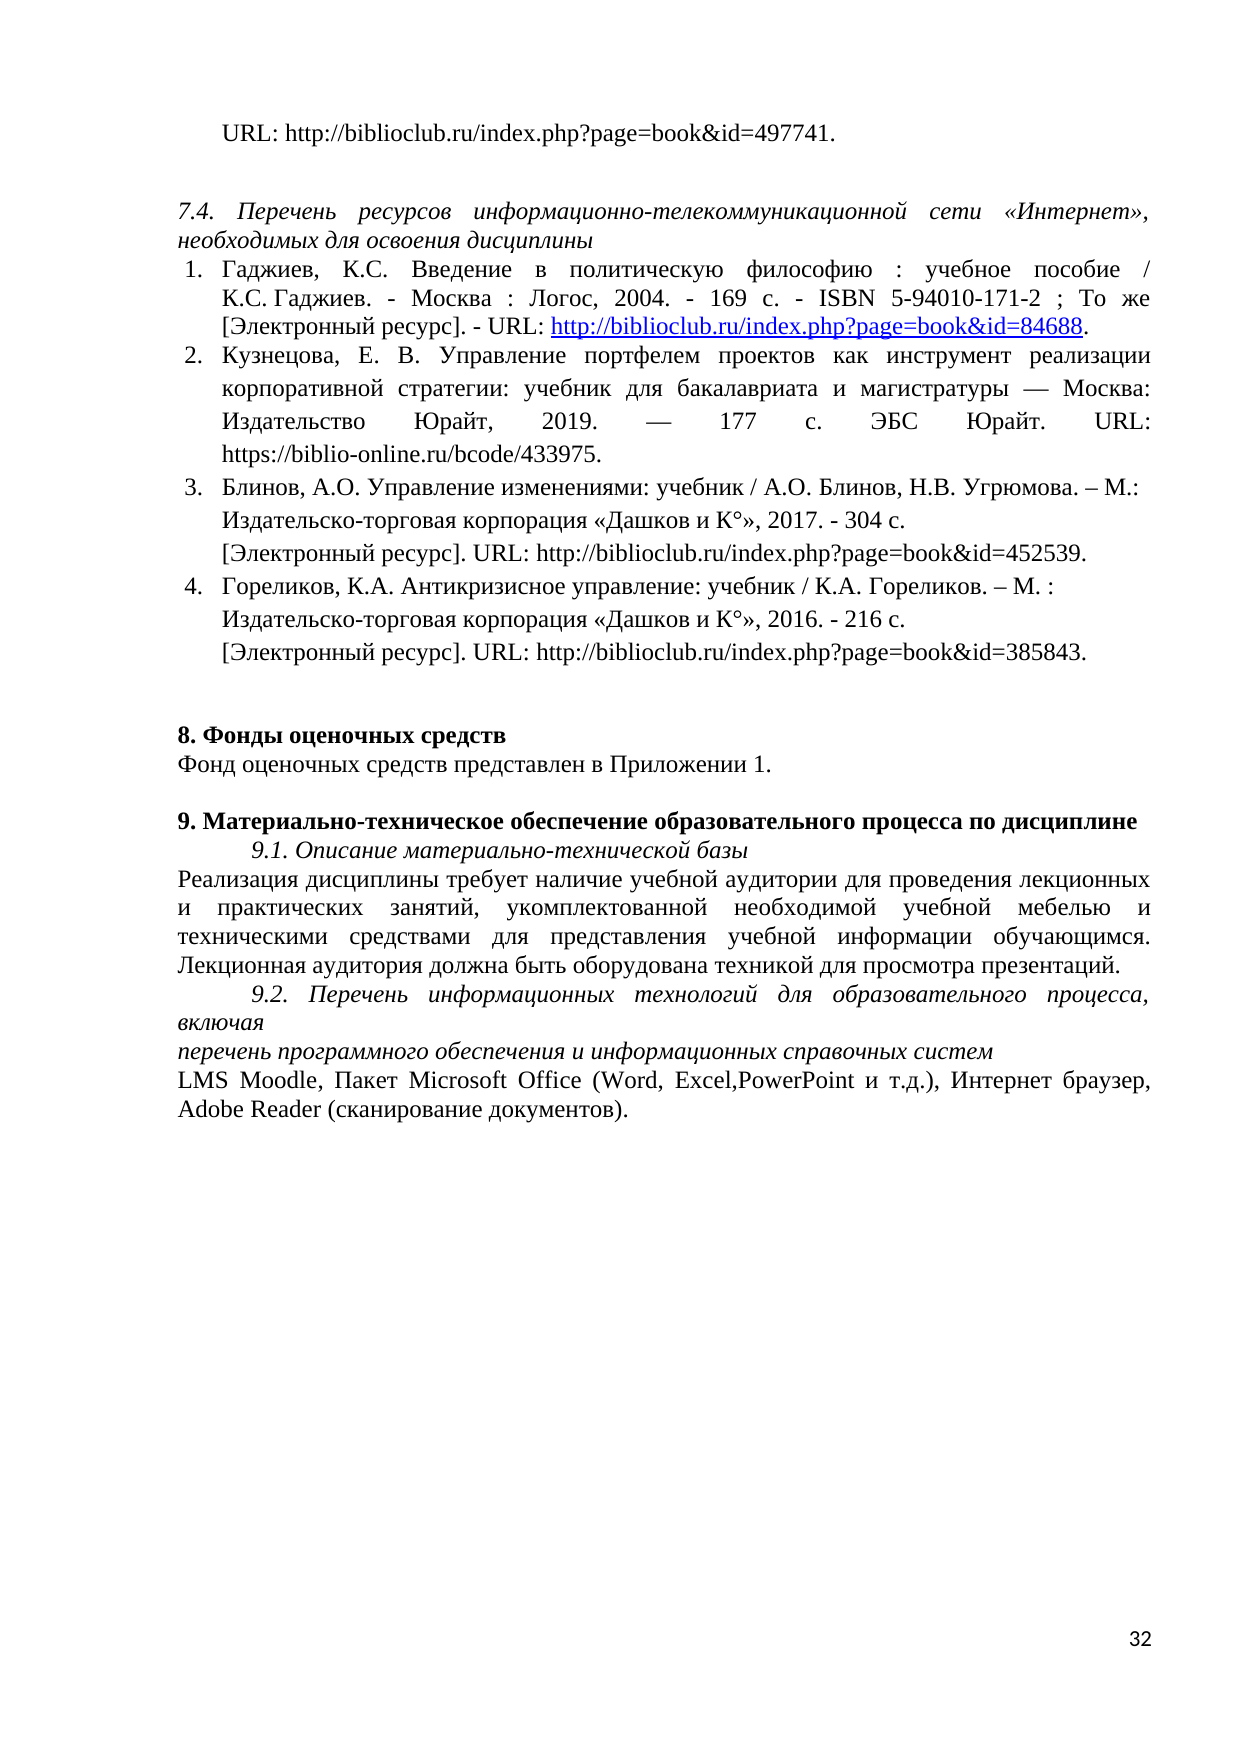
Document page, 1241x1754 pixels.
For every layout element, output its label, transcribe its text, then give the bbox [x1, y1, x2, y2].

list Гореликов, К.А. Антикризисное управление: учебник / К.А. Гореликов. – М. : Издательско-торговая корпорация «Дашков и К°», 2016. - 216 с. [Электронный ресурс]. URL: http://biblioclub.ru/index.php?page=book&id=385843. [184, 571, 1152, 666]
text Фонд оценочных средств представлен в Приложении 1. [177, 749, 1152, 777]
text перечень программного обеспечения и информационных справочных систем [177, 1036, 1152, 1065]
text LMS Moodle, Пакет Microsoft Office (Word, Excel,PowerPoint и т.д.), Интернет браузер, Adobe Reader (сканирование документов). [177, 1065, 1152, 1122]
list Кузнецова, Е. В. Управление портфелем проектов как инструмент реализации корпоративной стратегии: учебник для бакалавриата и магистратуры — Москва: Издательство Юрайт, 2019. — 177 с. ЭБС Юрайт. URL: https://biblio-online.ru/bcode/433975. [184, 340, 1152, 468]
text Реализация дисциплины требует наличие учебной аудитории для проведения лекционных и практических занятий, укомплектованной необходимой учебной мебелью и техническими средствами для представления учебной информации обучающимся. Лекционная аудитория должна быть оборудована техникой для просмотра презентаций. [177, 864, 1152, 979]
text 7.4. Перечень ресурсов информационно-телекоммуникационной сети «Интернет», необходимых для освоения дисциплины [177, 196, 1152, 254]
text 9. Материально-техническое обеспечение образовательного процесса по дисциплине [177, 806, 1152, 835]
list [184, 118, 1152, 147]
text 9.1. Описание материально-технической базы [177, 835, 1152, 864]
list Блинов, А.О. Управление изменениями: учебник / А.О. Блинов, Н.В. Угрюмова. – М.: Издательско-торговая корпорация «Дашков и К°», 2017. - 304 с. [Электронный ресурс]. URL: http://biblioclub.ru/index.php?page=book&id=452539. [184, 472, 1152, 567]
list Гаджиев, К.С. Введение в политическую философию : учебное пособие / К.С. Гаджиев. - Москва : Логос, 2004. - 169 с. - ISBN 5-94010-171-2 ; То же [Электронный ресурс]. - URL: http://biblioclub.ru/index.php?page=book&id=84688. [184, 254, 1152, 340]
text 9.2. Перечень информационных технологий для образовательного процесса, включая [177, 979, 1152, 1036]
text 8. Фонды оценочных средств [177, 720, 1152, 749]
